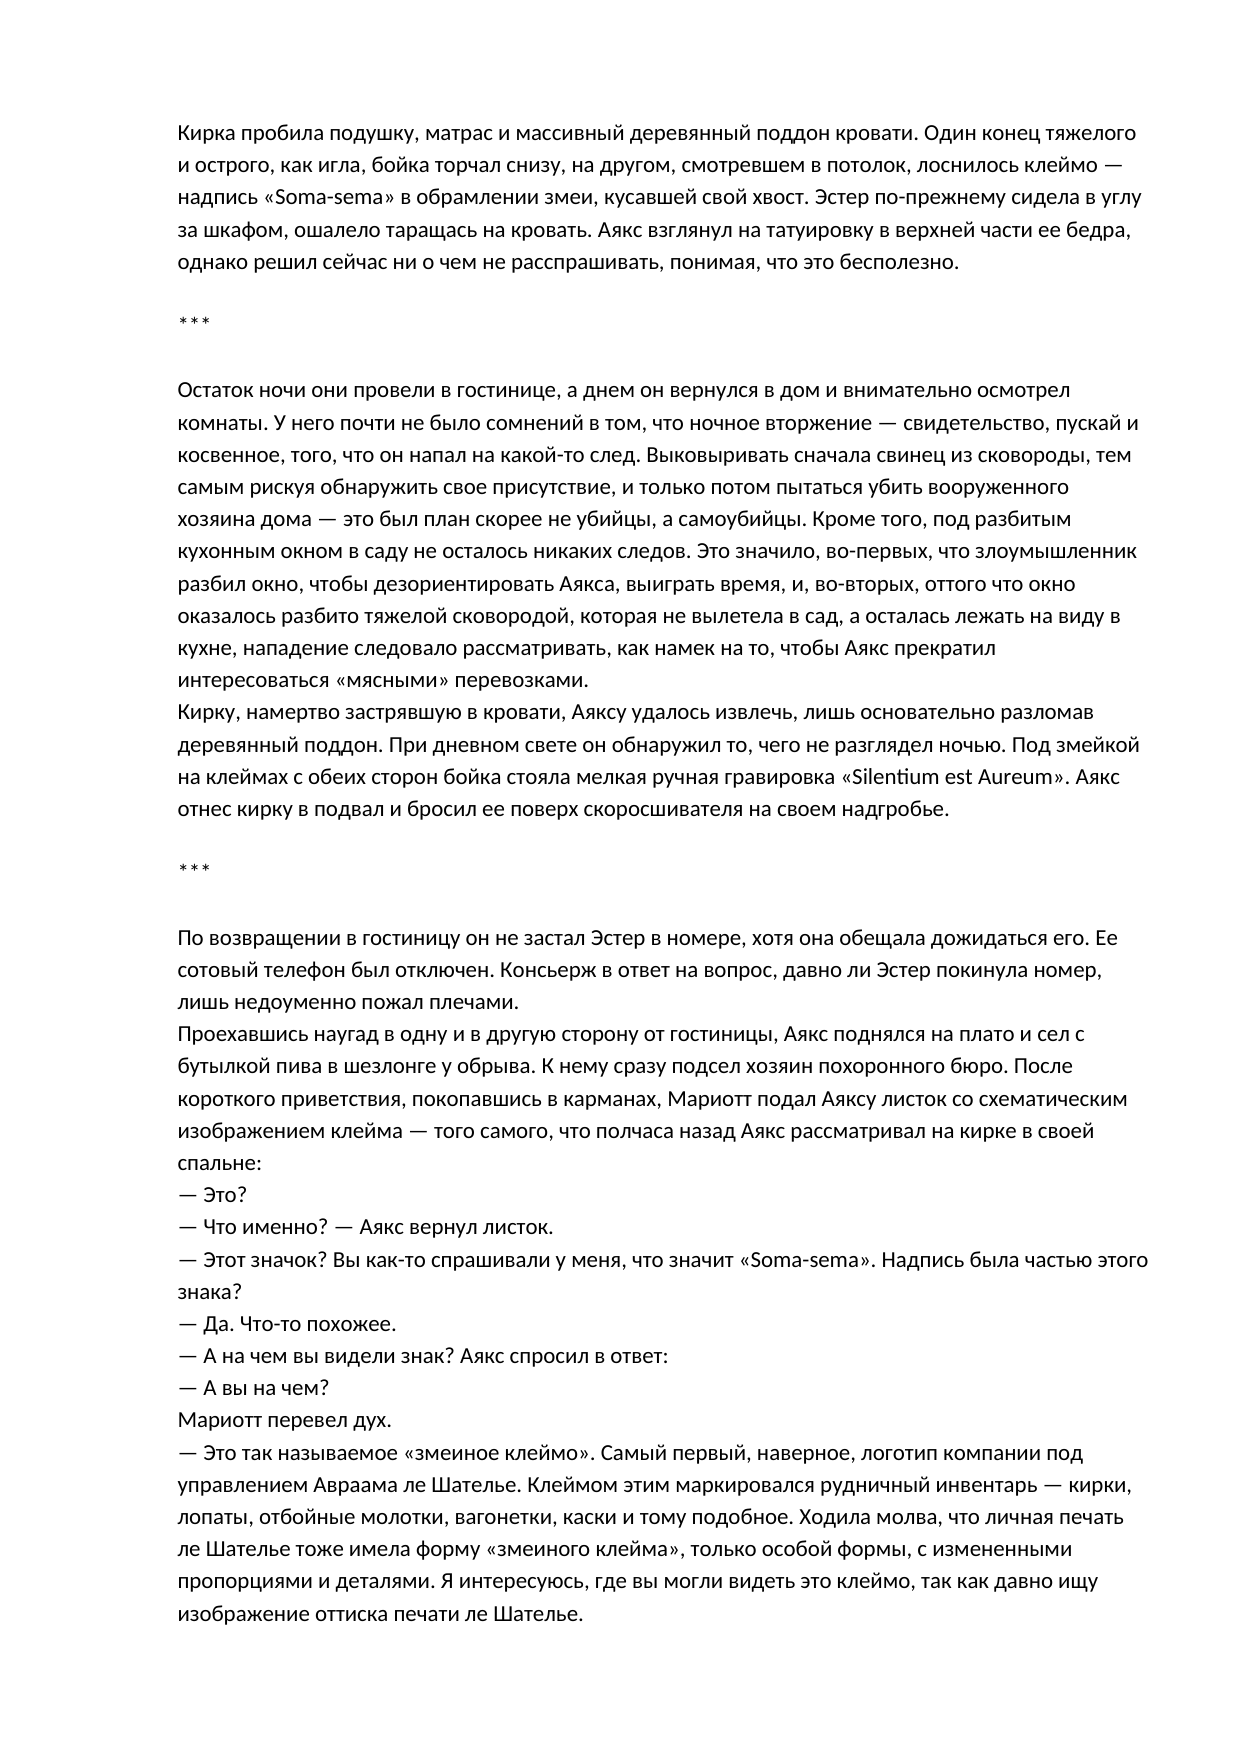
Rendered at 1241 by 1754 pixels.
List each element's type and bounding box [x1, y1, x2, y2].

text [177, 118, 1152, 1627]
